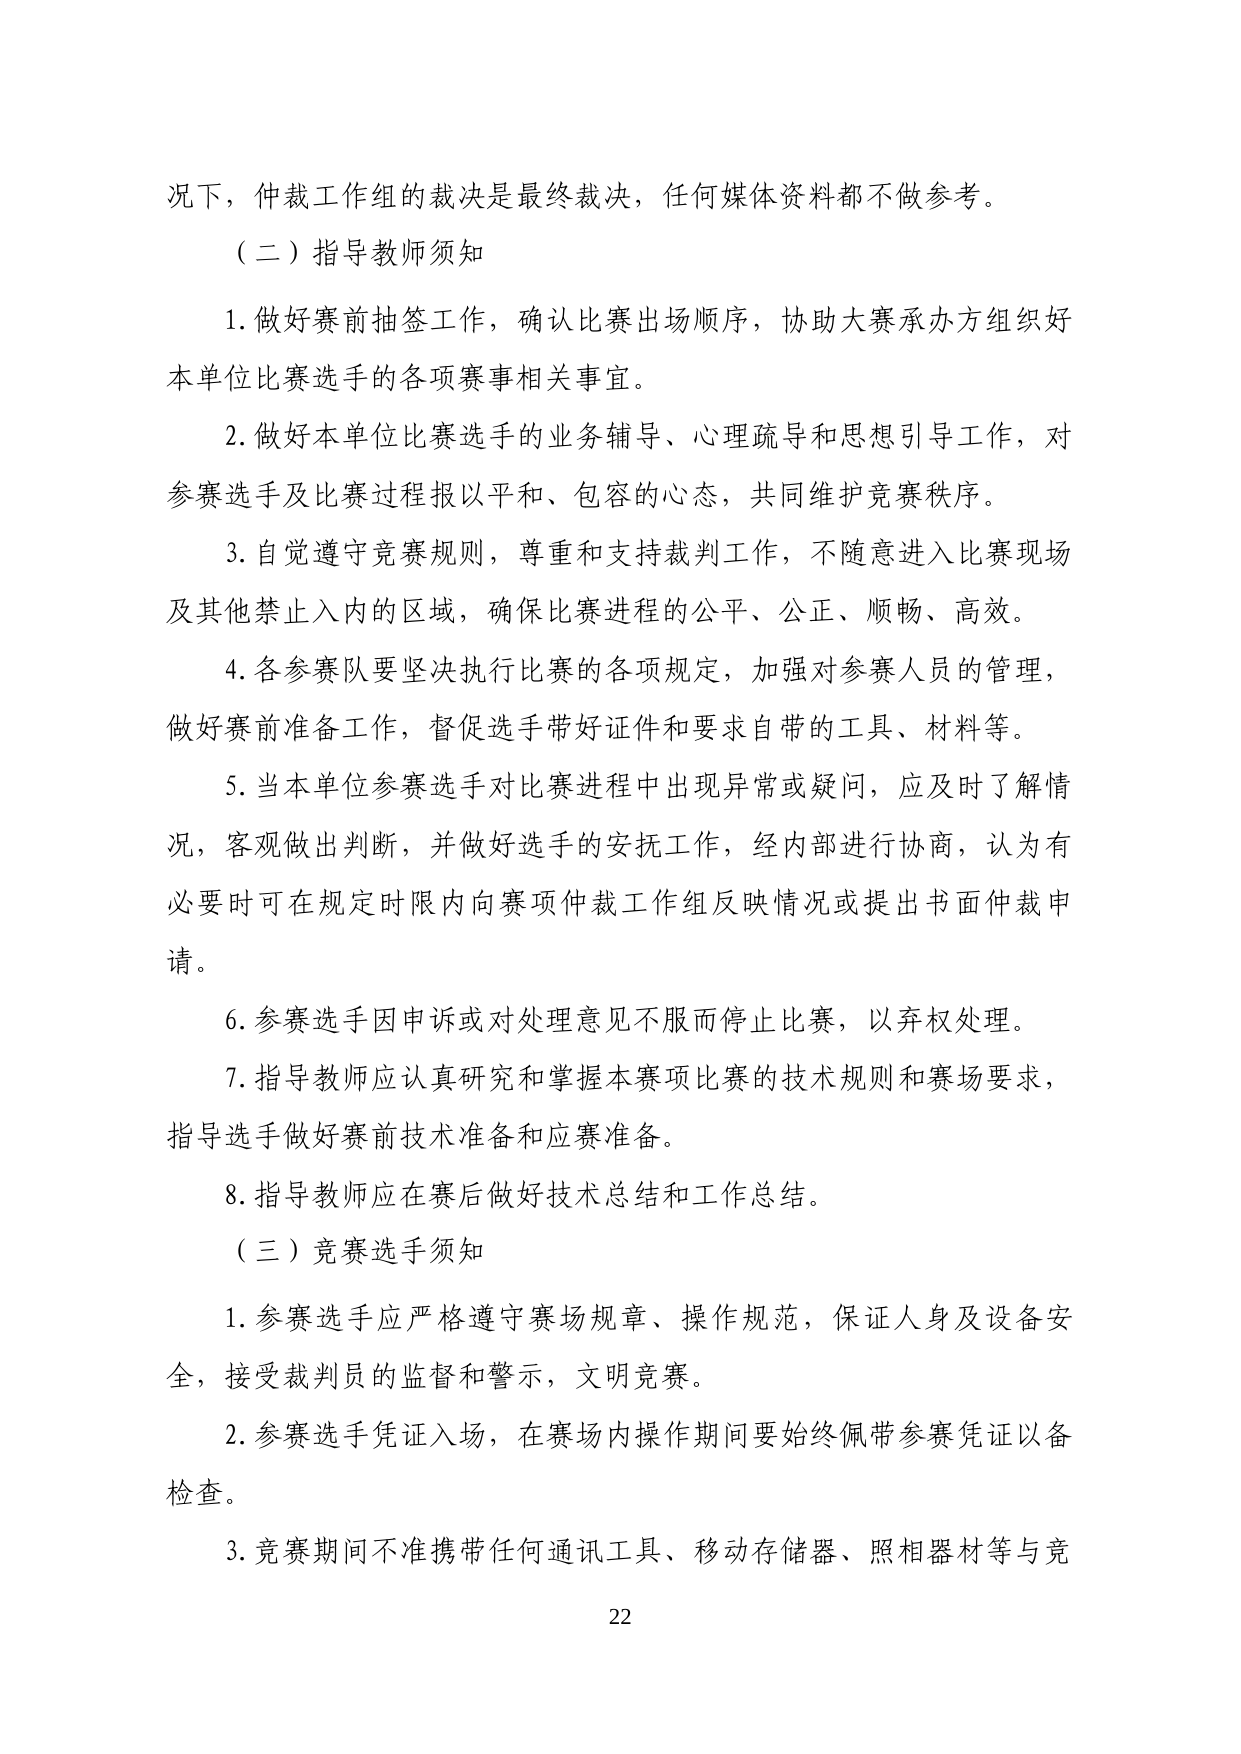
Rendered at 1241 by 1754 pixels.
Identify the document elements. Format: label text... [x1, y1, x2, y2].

text （二）指导教师须知 [165, 218, 1075, 283]
text 7.指导教师应认真研究和掌握本赛项比赛的技术规则和赛场要求，指导选手做好赛前技术准备和应赛准备。 [165, 1042, 1075, 1158]
text （三）竞赛选手须知 [165, 1217, 1075, 1282]
text 2.参赛选手凭证入场，在赛场内操作期间要始终佩带参赛凭证以备检查。 [165, 1398, 1075, 1515]
text 1.做好赛前抽签工作，确认比赛出场顺序，协助大赛承办方组织好本单位比赛选手的各项赛事相关事宜。 [165, 283, 1075, 400]
text 4.各参赛队要坚决执行比赛的各项规定，加强对参赛人员的管理，做好赛前准备工作，督促选手带好证件和要求自带的工具、材料等。 [165, 633, 1075, 750]
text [165, 160, 1075, 218]
text 1.参赛选手应严格遵守赛场规章、操作规范，保证人身及设备安全，接受裁判员的监督和警示，文明竞赛。 [165, 1282, 1075, 1398]
text 2.做好本单位比赛选手的业务辅导、心理疏导和思想引导工作，对参赛选手及比赛过程报以平和、包容的心态，共同维护竞赛秩序。 [165, 400, 1075, 517]
text 6.参赛选手因申诉或对处理意见不服而停止比赛，以弃权处理。 [165, 983, 1075, 1042]
text 8.指导教师应在赛后做好技术总结和工作总结。 [165, 1158, 1075, 1217]
text 3.自觉遵守竞赛规则，尊重和支持裁判工作，不随意进入比赛现场及其他禁止入内的区域，确保比赛进程的公平、公正、顺畅、高效。 [165, 517, 1075, 633]
text 5.当本单位参赛选手对比赛进程中出现异常或疑问，应及时了解情况，客观做出判断，并做好选手的安抚工作，经内部进行协商，认为有必要时可在规定时限内向赛项仲裁工作组反映情况或提出书面仲裁申请。 [165, 750, 1075, 983]
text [165, 1515, 1075, 1573]
